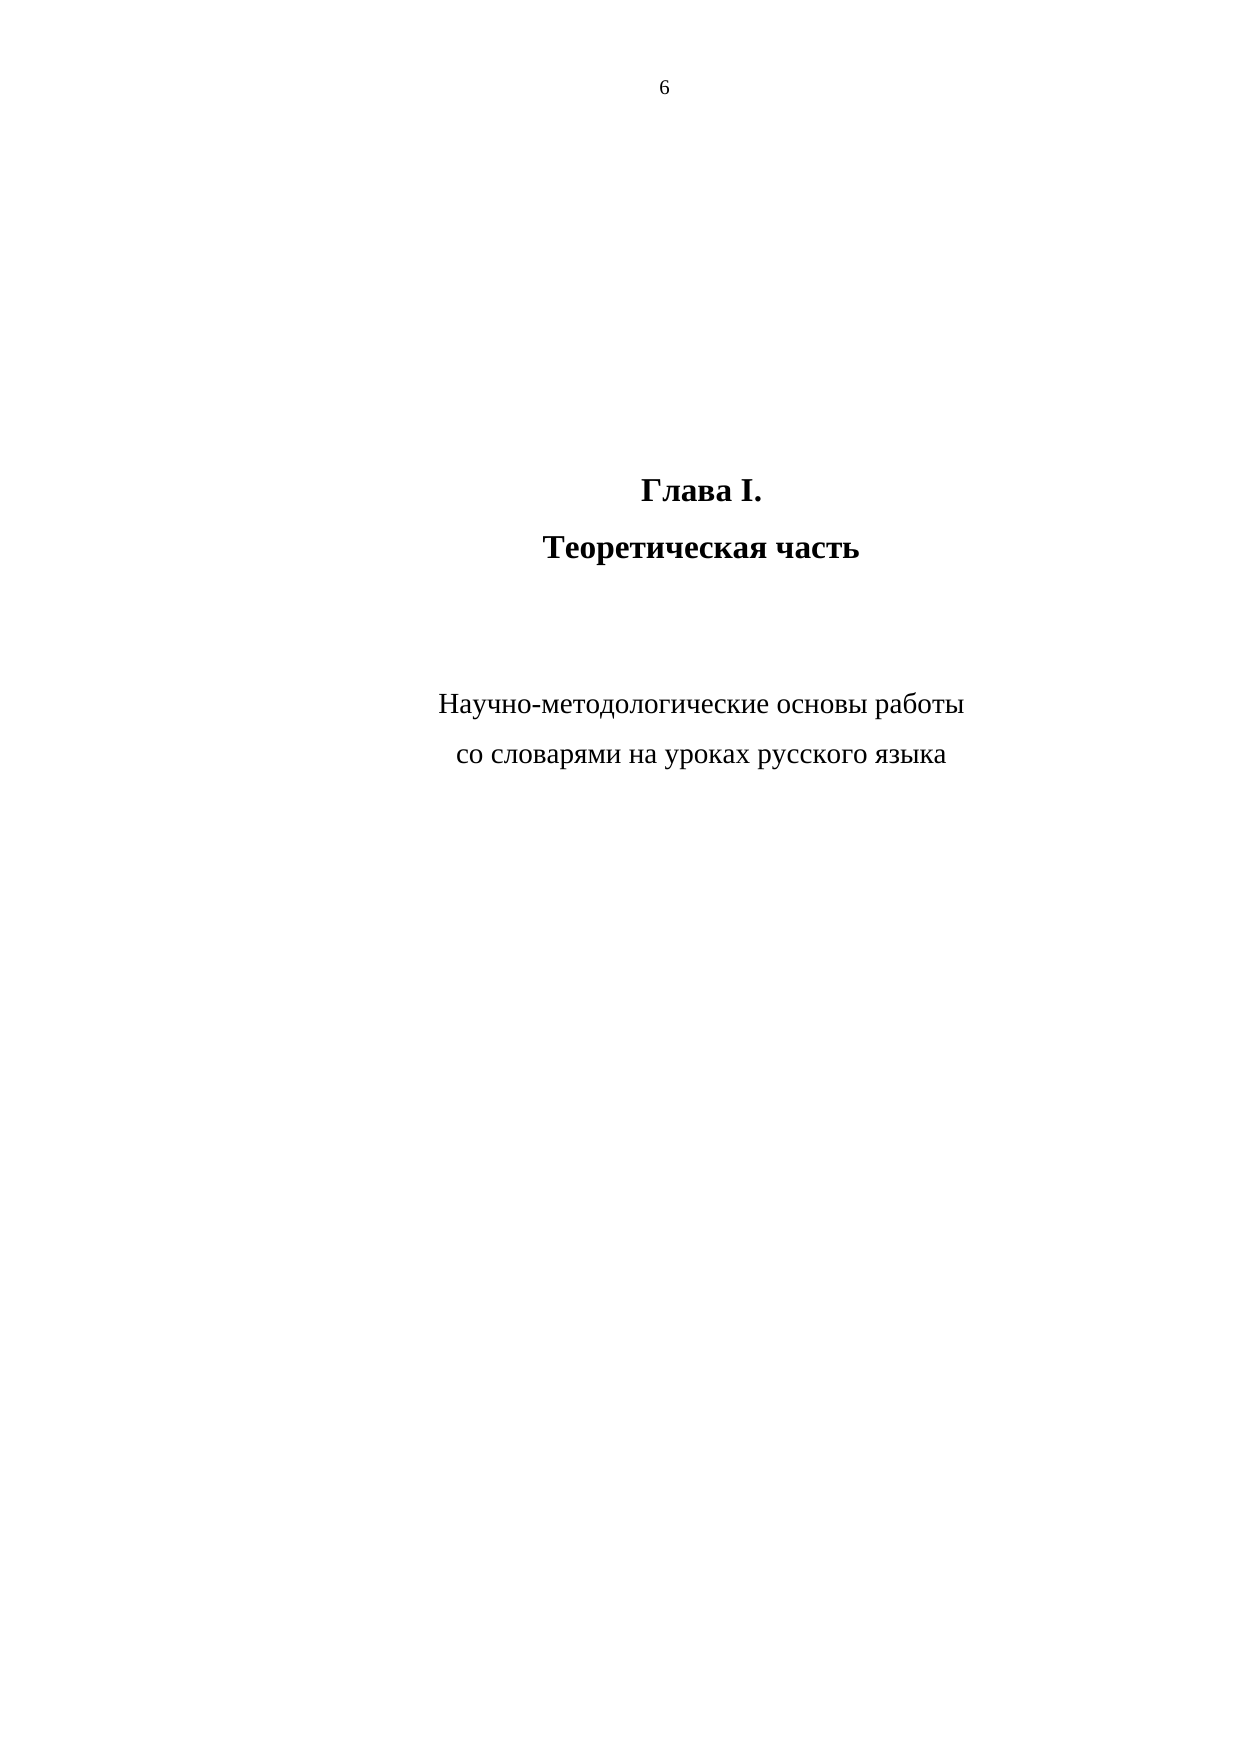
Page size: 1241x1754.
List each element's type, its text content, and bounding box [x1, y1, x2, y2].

text Теоретическая часть [177, 528, 1151, 566]
text Глава I. [177, 470, 1151, 509]
text со словарями на уроках русского языка [177, 736, 1151, 770]
text Научно-методологические основы работы [177, 686, 1151, 719]
